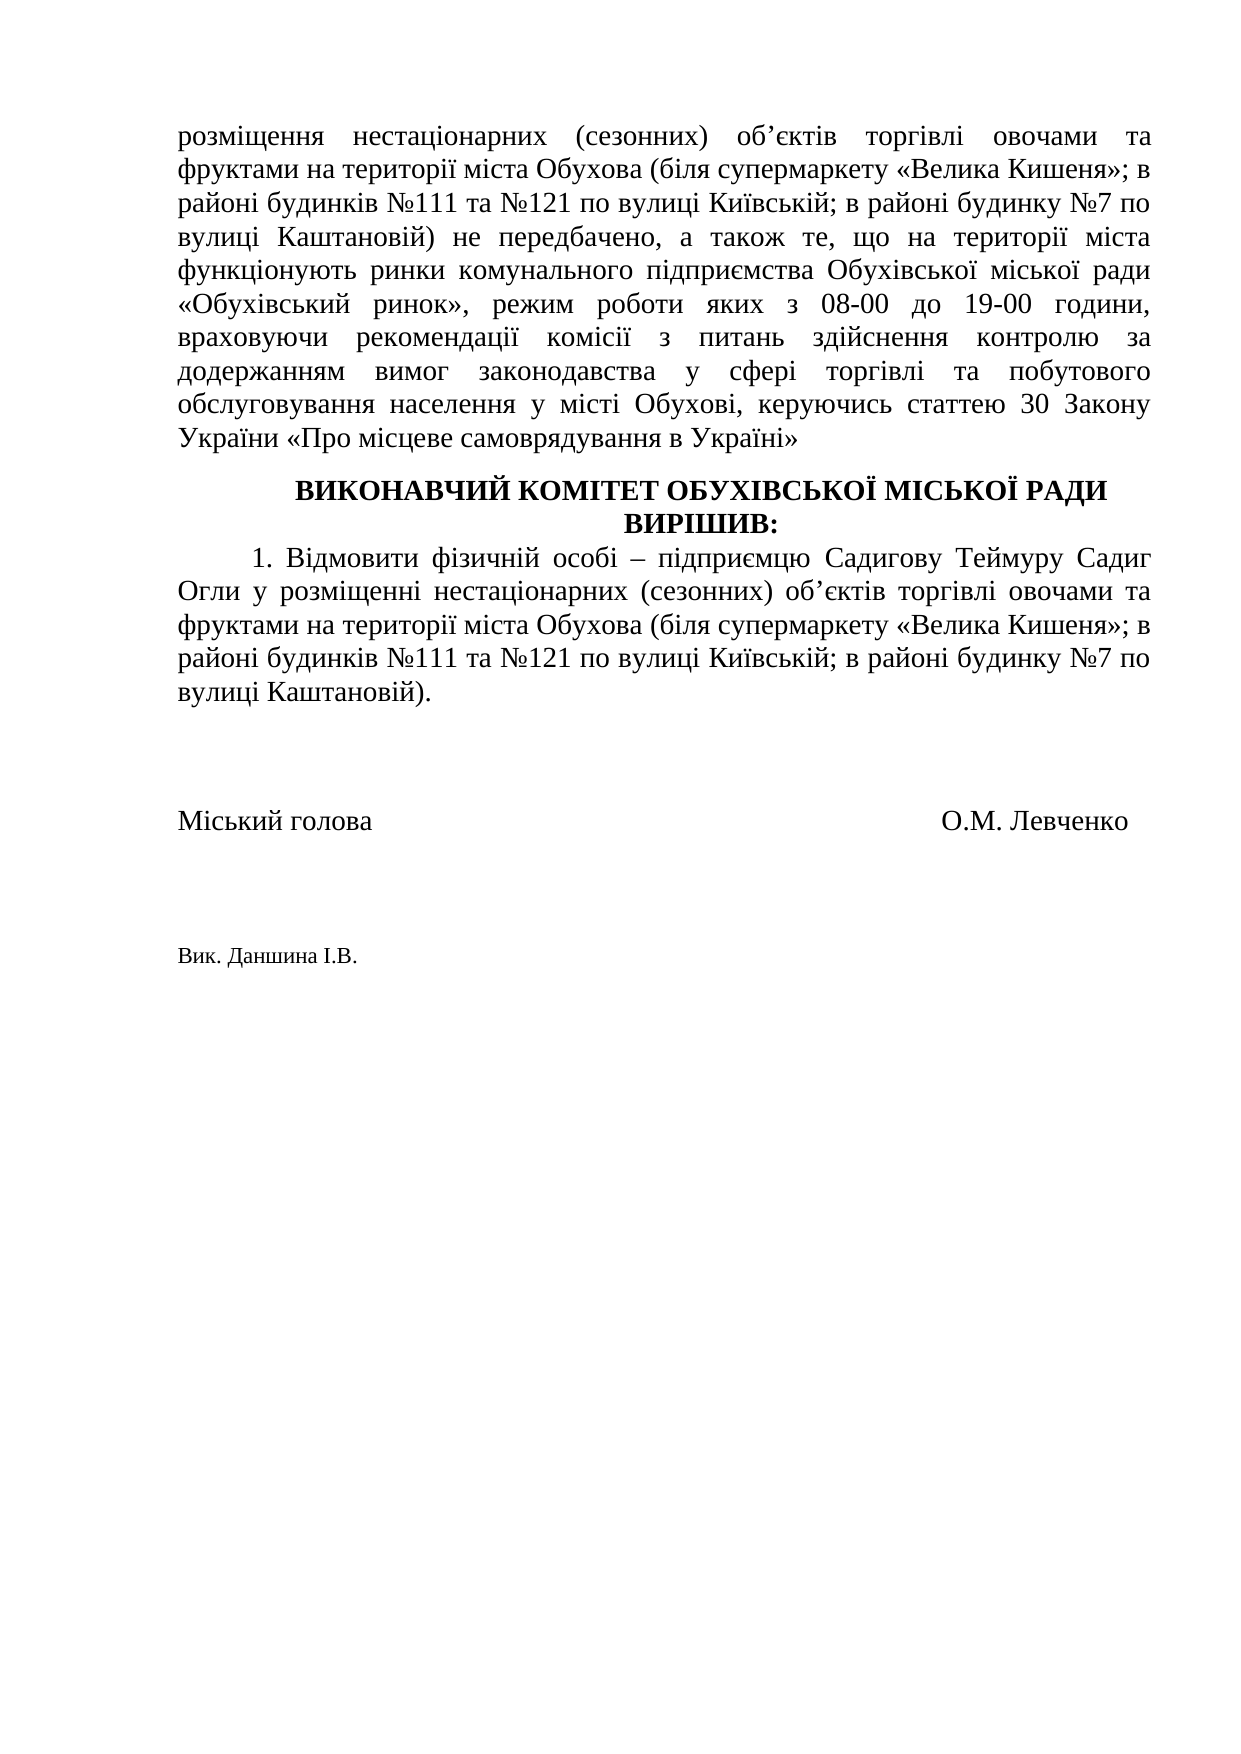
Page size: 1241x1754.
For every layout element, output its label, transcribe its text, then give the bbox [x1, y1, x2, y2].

text ВИРІШИВ: [177, 506, 1152, 540]
text ВИКОНАВЧИЙ КОМІТЕТ ОБУХІВСЬКОЇ МІСЬКОЇ РАДИ [177, 473, 1152, 506]
text Міський голова О.М. Левченко [177, 803, 1152, 837]
text Вик. Даншина І.В. [177, 942, 1152, 969]
text 1. Відмовити фізичній особі – підприємцю Садигову Теймуру Садиг Огли у розміщенні нестаціонарних (сезонних) об’єктів торгівлі овочами та фруктами на території міста Обухова (біля супермаркету «Велика Кишеня»; в районі будинків №111 та №121 по вулиці Київській; в районі будинку №7 по вулиці Каштановій). [177, 540, 1152, 707]
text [177, 118, 1152, 453]
